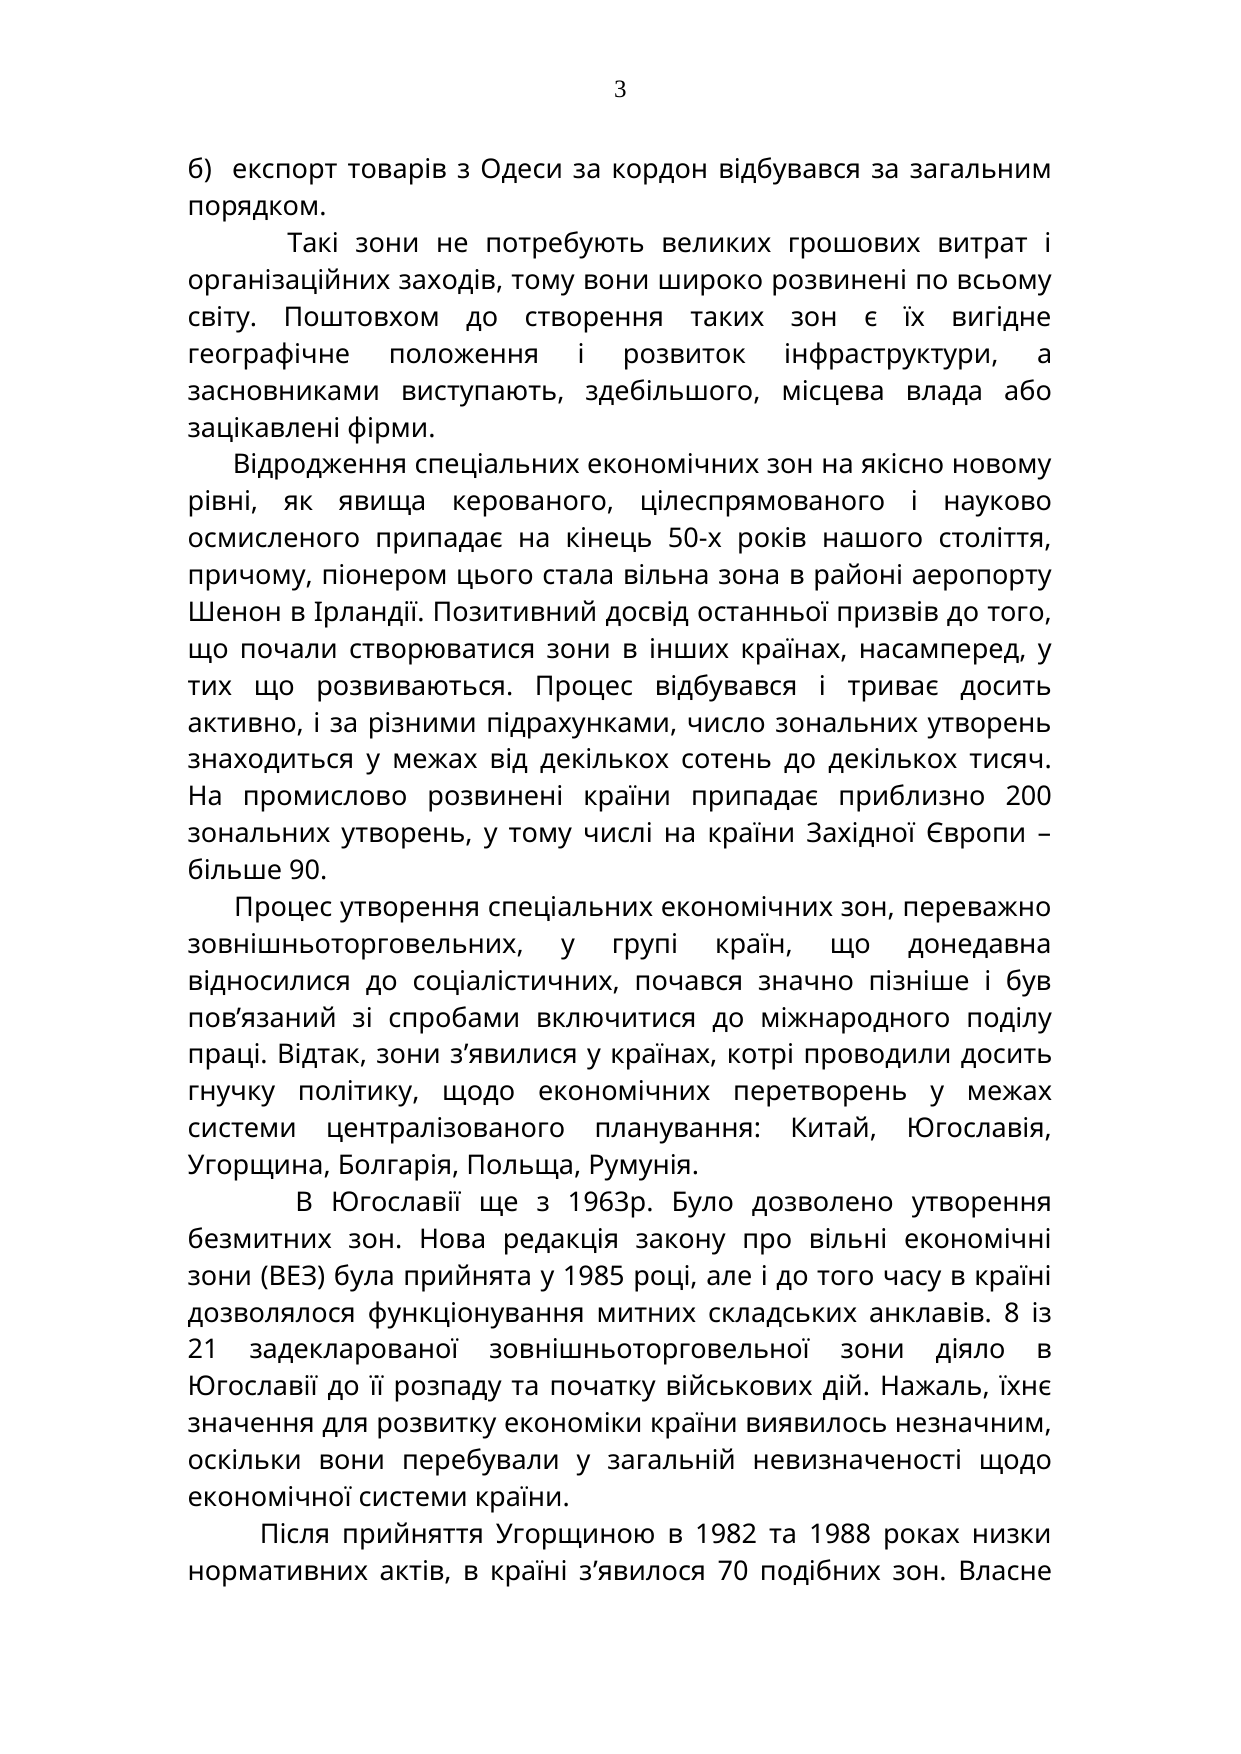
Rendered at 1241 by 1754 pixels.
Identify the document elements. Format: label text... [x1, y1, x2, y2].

text Процес утворення спеціальних економічних зон, переважно зовнішньоторговельних, у групі країн, що донедавна відносилися до соціалістичних, почався значно пізніше і був пов’язаний зі спробами включитися до міжнародного поділу праці. Відтак, зони з’явилися у країнах, котрі проводили досить гнучку політику, щодо економічних перетворень у межах системи централізованого планування: Китай, Югославія, Угорщина, Болгарія, Польща, Румунія. [187, 887, 1053, 1182]
text б) експорт товарів з Одеси за кордон відбувався за загальним порядком. [187, 150, 1053, 224]
text Такі зони не потребують великих грошових витрат і організаційних заходів, тому вони широко розвинені по всьому світу. Поштовхом до створення таких зон є їх вигідне географічне положення і розвиток інфраструктури, а засновниками виступають, здебільшого, місцева влада або зацікавлені фірми. [187, 224, 1053, 445]
text Відродження спеціальних економічних зон на якісно новому рівні, як явища керованого, цілеспрямованого і науково осмисленого припадає на кінець 50-х років нашого століття, причому, піонером цього стала вільна зона в районі аеропорту Шенон в Ірландії. Позитивний досвід останньої призвів до того, що почали створюватися зони в інших країнах, насамперед, у тих що розвиваються. Процес відбувався і триває досить активно, і за різними підрахунками, число зональних утворень знаходиться у межах від декількох сотень до декількох тисяч. На промислово розвинені країни припадає приблизно 200 зональних утворень, у тому числі на країни Західної Європи – більше 90. [187, 445, 1053, 887]
text В Югославії ще з 1963р. Було дозволено утворення безмитних зон. Нова редакція закону про вільні економічні зони (ВЕЗ) була прийнята у 1985 році, але і до того часу в країні дозволялося функціонування митних складських анклавів. 8 із 21 задекларованої зовнішньоторговельної зони діяло в Югославії до її розпаду та початку військових дій. Нажаль, їхнє значення для розвитку економіки країни виявилось незначним, оскільки вони перебували у загальній невизначеності щодо економічної системи країни. [187, 1182, 1053, 1514]
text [187, 1514, 1053, 1588]
